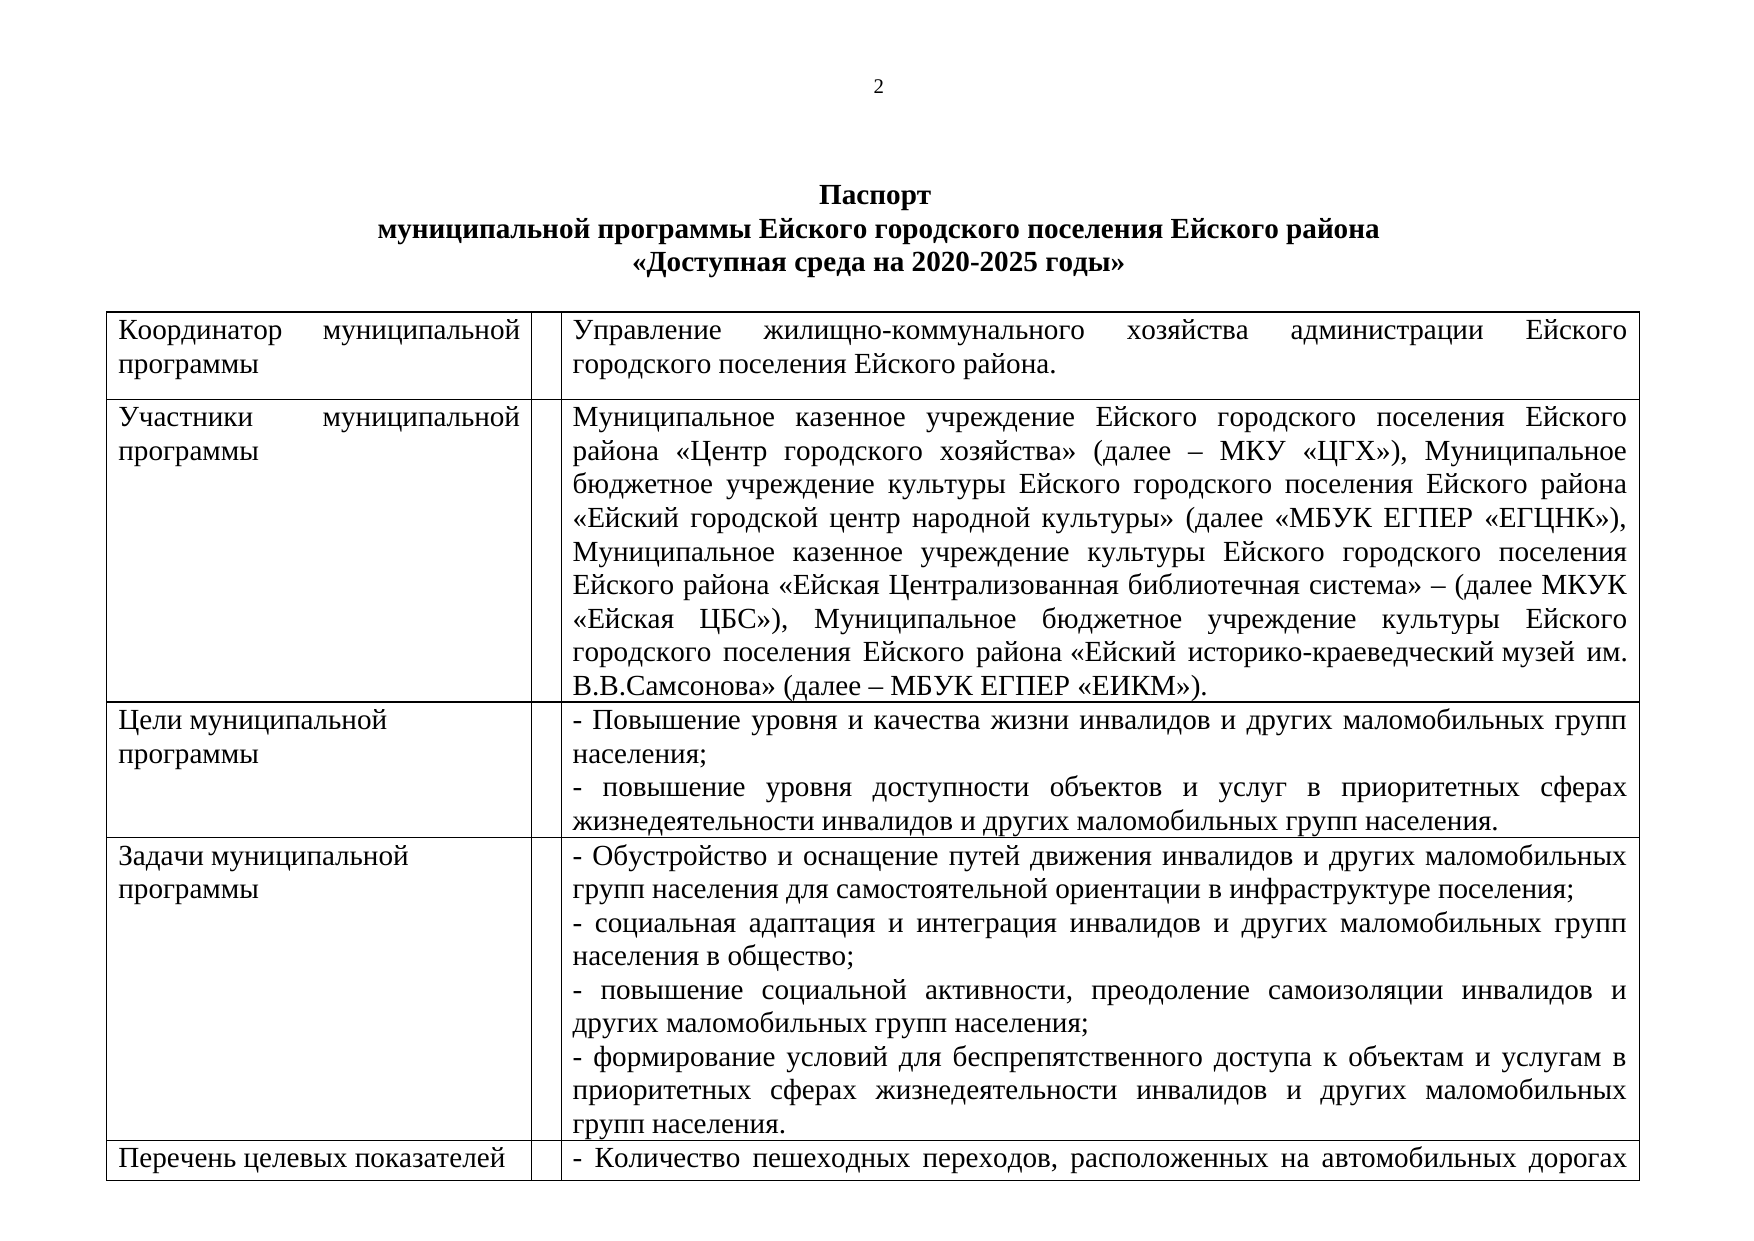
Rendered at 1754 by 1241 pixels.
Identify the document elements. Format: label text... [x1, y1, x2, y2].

text Паспорт муниципальной программы Ейского городского поселения Ейского района [118, 177, 1639, 244]
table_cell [107, 1141, 531, 1180]
table_cell Муниципальное казенное учреждение Ейского городского поселения Ейского района «Центр городского хозяйства» (далее – МКУ «ЦГХ»), Муниципальное бюджетное учреждение культуры Ейского городского поселения Ейского района «Ейский городской центр народной культуры» (далее «МБУК ЕГПЕР «ЕГЦНК»), Муниципальное казенное учреждение культуры Ейского городского поселения Ейского района «Ейская Централизованная библиотечная система» – (далее МКУК «Ейская ЦБС»), Муниципальное бюджетное учреждение культуры Ейского городского поселения Ейского района «Ейский историко-краеведческий музей им. В.В.Самсонова» (далее – МБУК ЕГПЕР «ЕИКМ»). [562, 400, 1639, 701]
table_header [532, 313, 561, 398]
table_cell - Повышение уровня и качества жизни инвалидов и других маломобильных групп населения; - повышение уровня доступности объектов и услуг в приоритетных сферах жизнедеятельности инвалидов и других маломобильных групп населения. [562, 703, 1639, 837]
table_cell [562, 1141, 1639, 1180]
table_cell Участники муниципальной программы [107, 400, 531, 701]
table_cell Задачи муниципальной программы [107, 838, 531, 1139]
table_cell [532, 1141, 561, 1180]
table_cell - Обустройство и оснащение путей движения инвалидов и других маломобильных групп населения для самостоятельной ориентации в инфраструктуре поселения; - социальная адаптация и интеграция инвалидов и других маломобильных групп населения в общество; - повышение социальной активности, преодоление самоизоляции инвалидов и других маломобильных групп населения; - формирование условий для беспрепятственного доступа к объектам и услугам в приоритетных сферах жизнедеятельности инвалидов и других маломобильных групп населения. [562, 838, 1639, 1139]
table_header Координатор муниципальной программы [107, 313, 531, 398]
table_cell Цели муниципальной программы [107, 703, 531, 837]
text «Доступная среда на 2020-2025 годы» [118, 244, 1639, 278]
table_cell [532, 703, 561, 837]
table_header Управление жилищно-коммунального хозяйства администрации Ейского городского поселения Ейского района. [562, 313, 1639, 398]
table_cell [532, 400, 561, 701]
table_cell [532, 838, 561, 1139]
